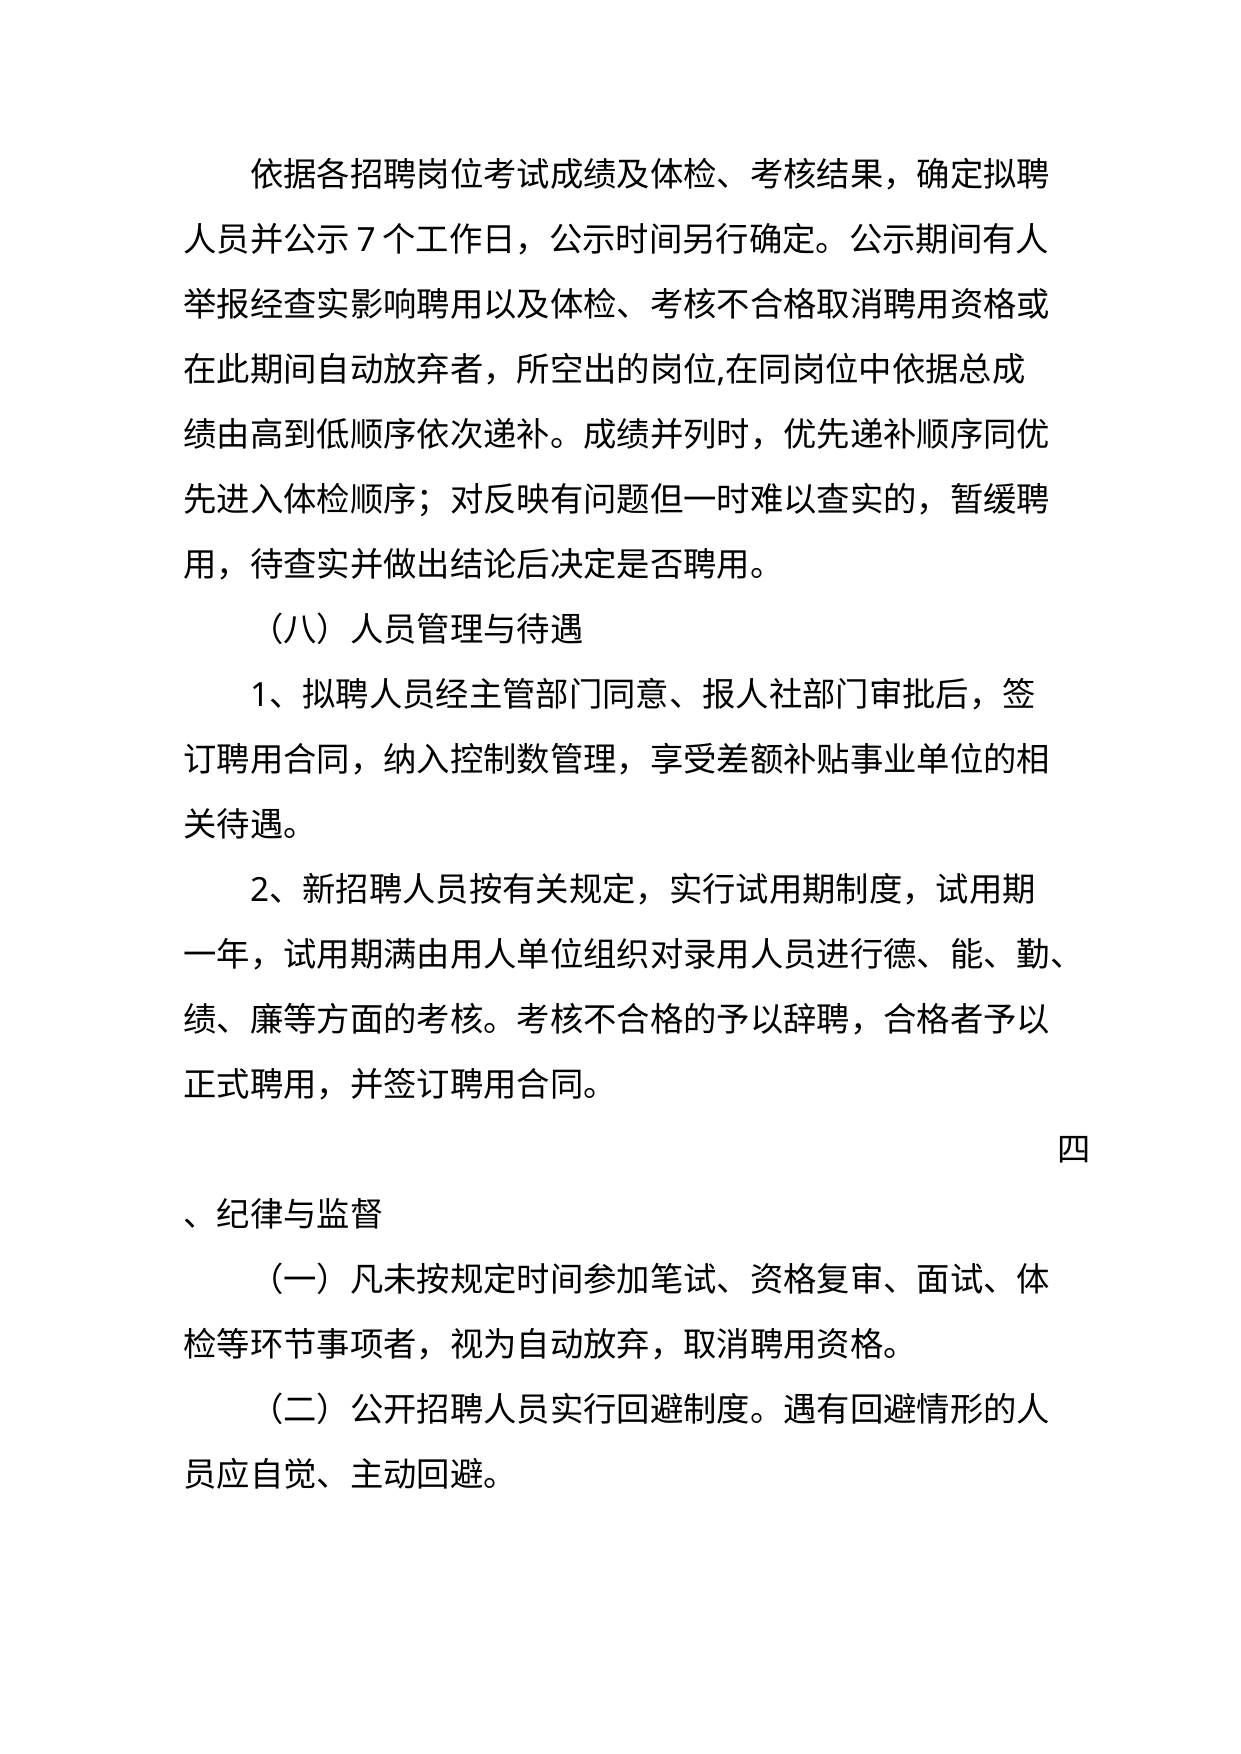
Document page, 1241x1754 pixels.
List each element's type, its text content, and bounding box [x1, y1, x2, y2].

text 依据各招聘岗位考试成绩及体检、考核结果，确定拟聘人员并公示7个工作日，公示时间另行确定。公示期间有人举报经查实影响聘用以及体检、考核不合格取消聘用资格或在此期间自动放弃者，所空出的岗位,在同岗位中依据总成绩由高到低顺序依次递补。成绩并列时，优先递补顺序同优先进入体检顺序；对反映有问题但一时难以查实的，暂缓聘用，待查实并做出结论后决定是否聘用。 [183, 139, 1057, 594]
text （八）人员管理与待遇 [183, 594, 1057, 659]
text 1、拟聘人员经主管部门同意、报人社部门审批后，签订聘用合同，纳入控制数管理，享受差额补贴事业单位的相关待遇。 [183, 659, 1057, 854]
text 2、新招聘人员按有关规定，实行试用期制度，试用期一年，试用期满由用人单位组织对录用人员进行德、能、勤、绩、廉等方面的考核。考核不合格的予以辞聘，合格者予以正式聘用，并签订聘用合同。 [183, 854, 1057, 1114]
text （二）公开招聘人员实行回避制度。遇有回避情形的人员应自觉、主动回避。 [183, 1374, 1057, 1504]
text （一）凡未按规定时间参加笔试、资格复审、面试、体检等环节事项者，视为自动放弃，取消聘用资格。 [183, 1244, 1057, 1374]
text 四、纪律与监督 [183, 1114, 1057, 1244]
